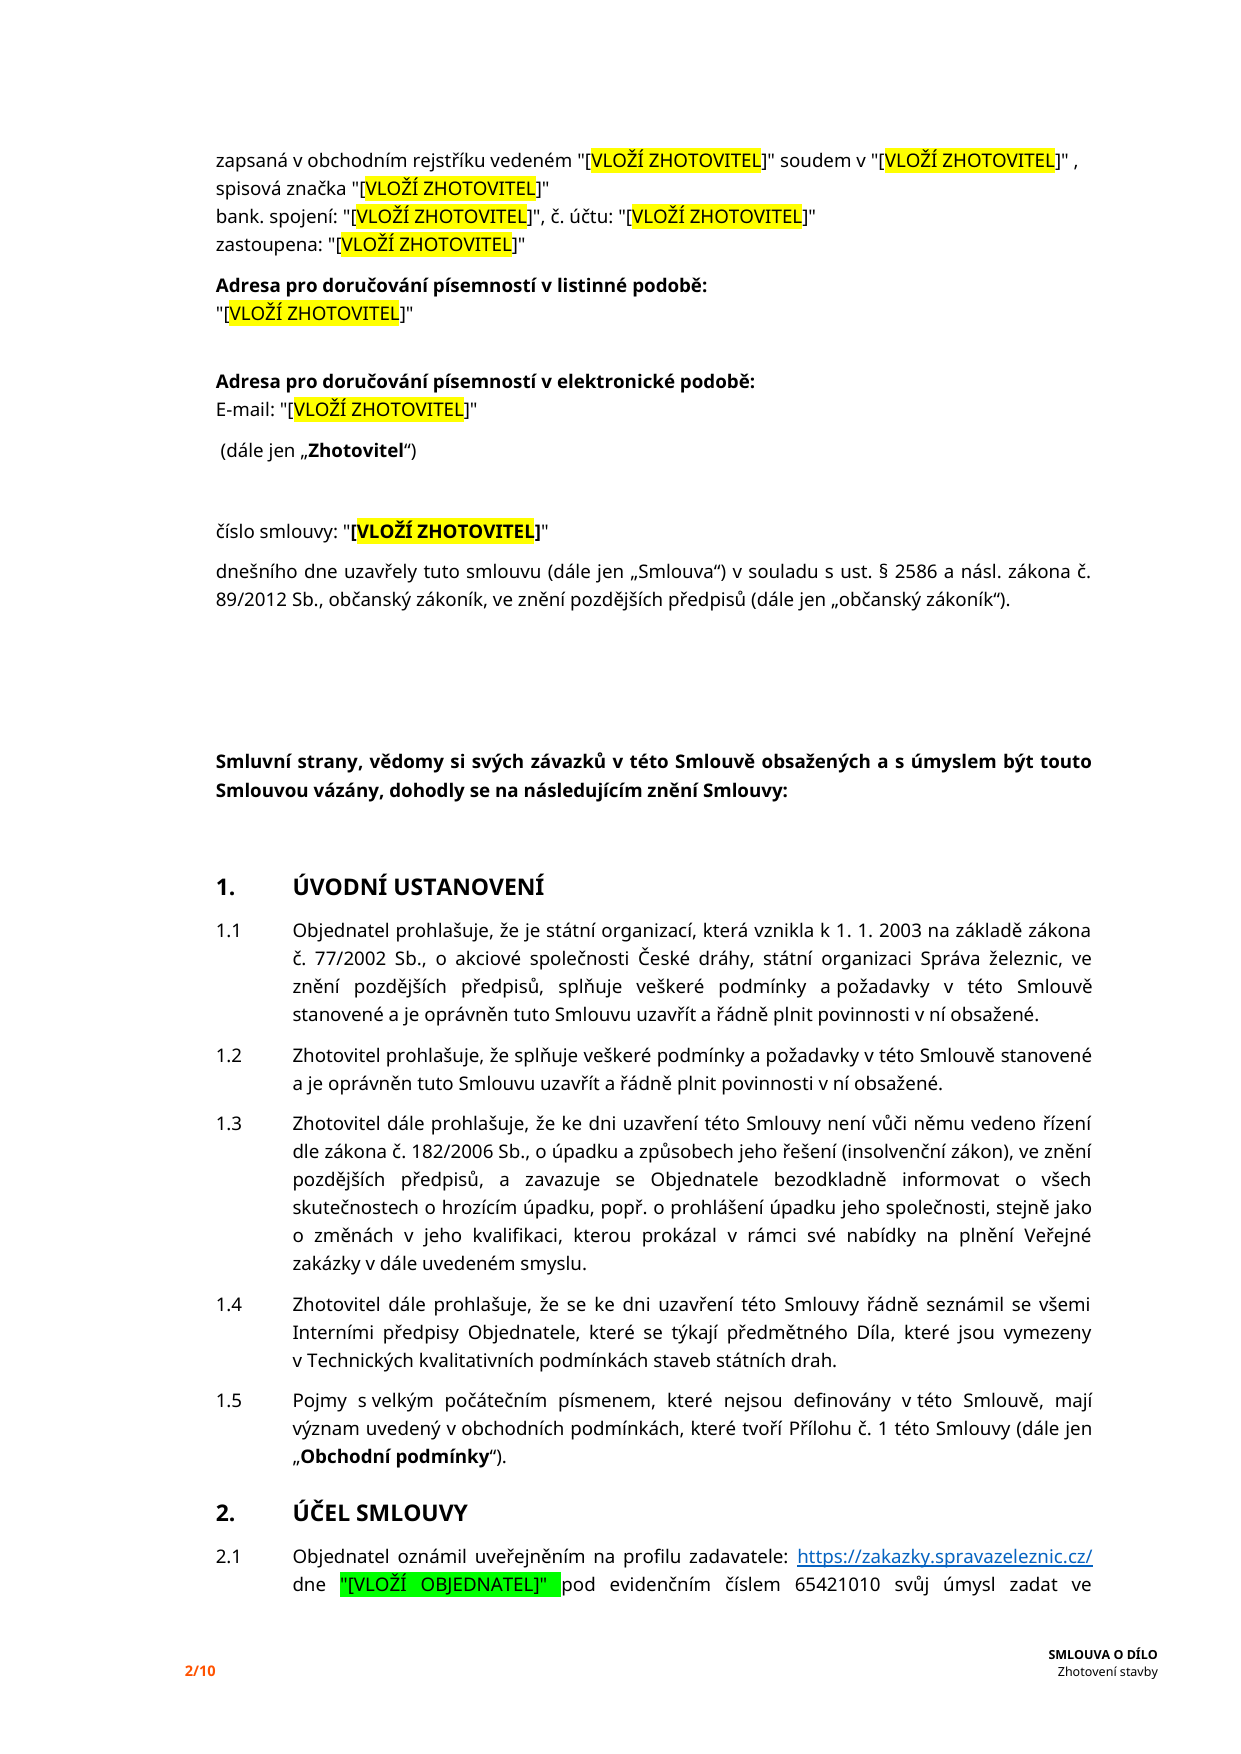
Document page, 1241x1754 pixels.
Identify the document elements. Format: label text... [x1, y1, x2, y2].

text Smluvní strany, vědomy si svých závazků v této Smlouvě obsažených a s úmyslem být touto Smlouvou vázány, dohodly se na následujícím znění Smlouvy: [216, 749, 1093, 802]
text (dále jen „Zhotovitel“) [216, 437, 1093, 463]
text E-mail: "[VLOŽÍ ZHOTOVITEL]" [216, 397, 294, 422]
text Adresa pro doručování písemností v listinné podobě: [216, 272, 1093, 298]
text Zhotovitel prohlašuje, že splňuje veškeré podmínky a požadavky v této Smlouvě stanovené a je oprávněn tuto Smlouvu uzavřít a řádně plnit povinnosti v ní obsažené. [216, 1042, 1093, 1095]
text zapsaná v obchodním rejstříku vedeném "[VLOŽÍ ZHOTOVITEL]" soudem v "[VLOŽÍ ZHOTOVITEL]" , [216, 147, 1093, 173]
text Objednatel prohlašuje, že je státní organizací, která vznikla k 1. 1. 2003 na základě zákona č. 77/2002 Sb., o akciové společnosti České dráhy, státní organizaci Správa železnic, ve znění pozdějších předpisů, splňuje veškeré podmínky a požadavky v této Smlouvě stanovené a je oprávněn tuto Smlouvu uzavřít a řádně plnit povinnosti v ní obsažené. [216, 917, 1093, 1027]
text ÚVODNÍ USTANOVENÍ [216, 870, 1093, 902]
text číslo smlouvy: "[VLOŽÍ ZHOTOVITEL]" [534, 518, 1093, 544]
text zastoupena: "[VLOŽÍ ZHOTOVITEL]" [216, 232, 341, 257]
text "[VLOŽÍ ZHOTOVITEL]" [399, 300, 1093, 326]
text zastoupena: "[VLOŽÍ ZHOTOVITEL]" [512, 232, 1093, 257]
text Zhotovitel dále prohlašuje, že ke dni uzavření této Smlouvy není vůči němu vedeno řízení dle zákona č. 182/2006 Sb., o úpadku a způsobech jeho řešení (insolvenční zákon), ve znění pozdějších předpisů, a zavazuje se Objednatele bezodkladně informovat o všech skutečnostech o hrozícím úpadku, popř. o prohlášení úpadku jeho společnosti, stejně jako o změnách v jeho kvalifikaci, kterou prokázal v rámci své nabídky na plnění Veřejné zakázky v dále uvedeném smyslu. [216, 1110, 1093, 1276]
text bank. spojení: "[VLOŽÍ ZHOTOVITEL]", č. účtu: "[VLOŽÍ ZHOTOVITEL]" [216, 203, 1093, 229]
text dnešního dne uzavřely tuto smlouvu (dále jen „Smlouva“) v souladu s ust. § 2586 a násl. zákona č. 89/2012 Sb., občanský zákoník, ve znění pozdějších předpisů (dále jen „občanský zákoník“). [216, 559, 1093, 612]
text Pojmy s velkým počátečním písmenem, které nejsou definovány v této Smlouvě, mají význam uvedený v obchodních podmínkách, které tvoří Přílohu č. 1 této Smlouvy (dále jen „Obchodní podmínky“). [216, 1388, 1093, 1469]
text Adresa pro doručování písemností v elektronické podobě: [216, 369, 1093, 394]
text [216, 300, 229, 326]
text spisová značka "[VLOŽÍ ZHOTOVITEL]" [216, 176, 365, 201]
text spisová značka "[VLOŽÍ ZHOTOVITEL]" [536, 176, 1093, 201]
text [216, 1543, 1093, 1597]
text číslo smlouvy: "[VLOŽÍ ZHOTOVITEL]" [216, 518, 357, 544]
text ÚČEL SMLOUVY [216, 1497, 1093, 1528]
text E-mail: "[VLOŽÍ ZHOTOVITEL]" [464, 397, 1093, 422]
text Zhotovitel dále prohlašuje, že se ke dni uzavření této Smlouvy řádně seznámil se všemi Interními předpisy Objednatele, které se týkají předmětného Díla, které jsou vymezeny v Technických kvalitativních podmínkách staveb státních drah. [216, 1291, 1093, 1373]
